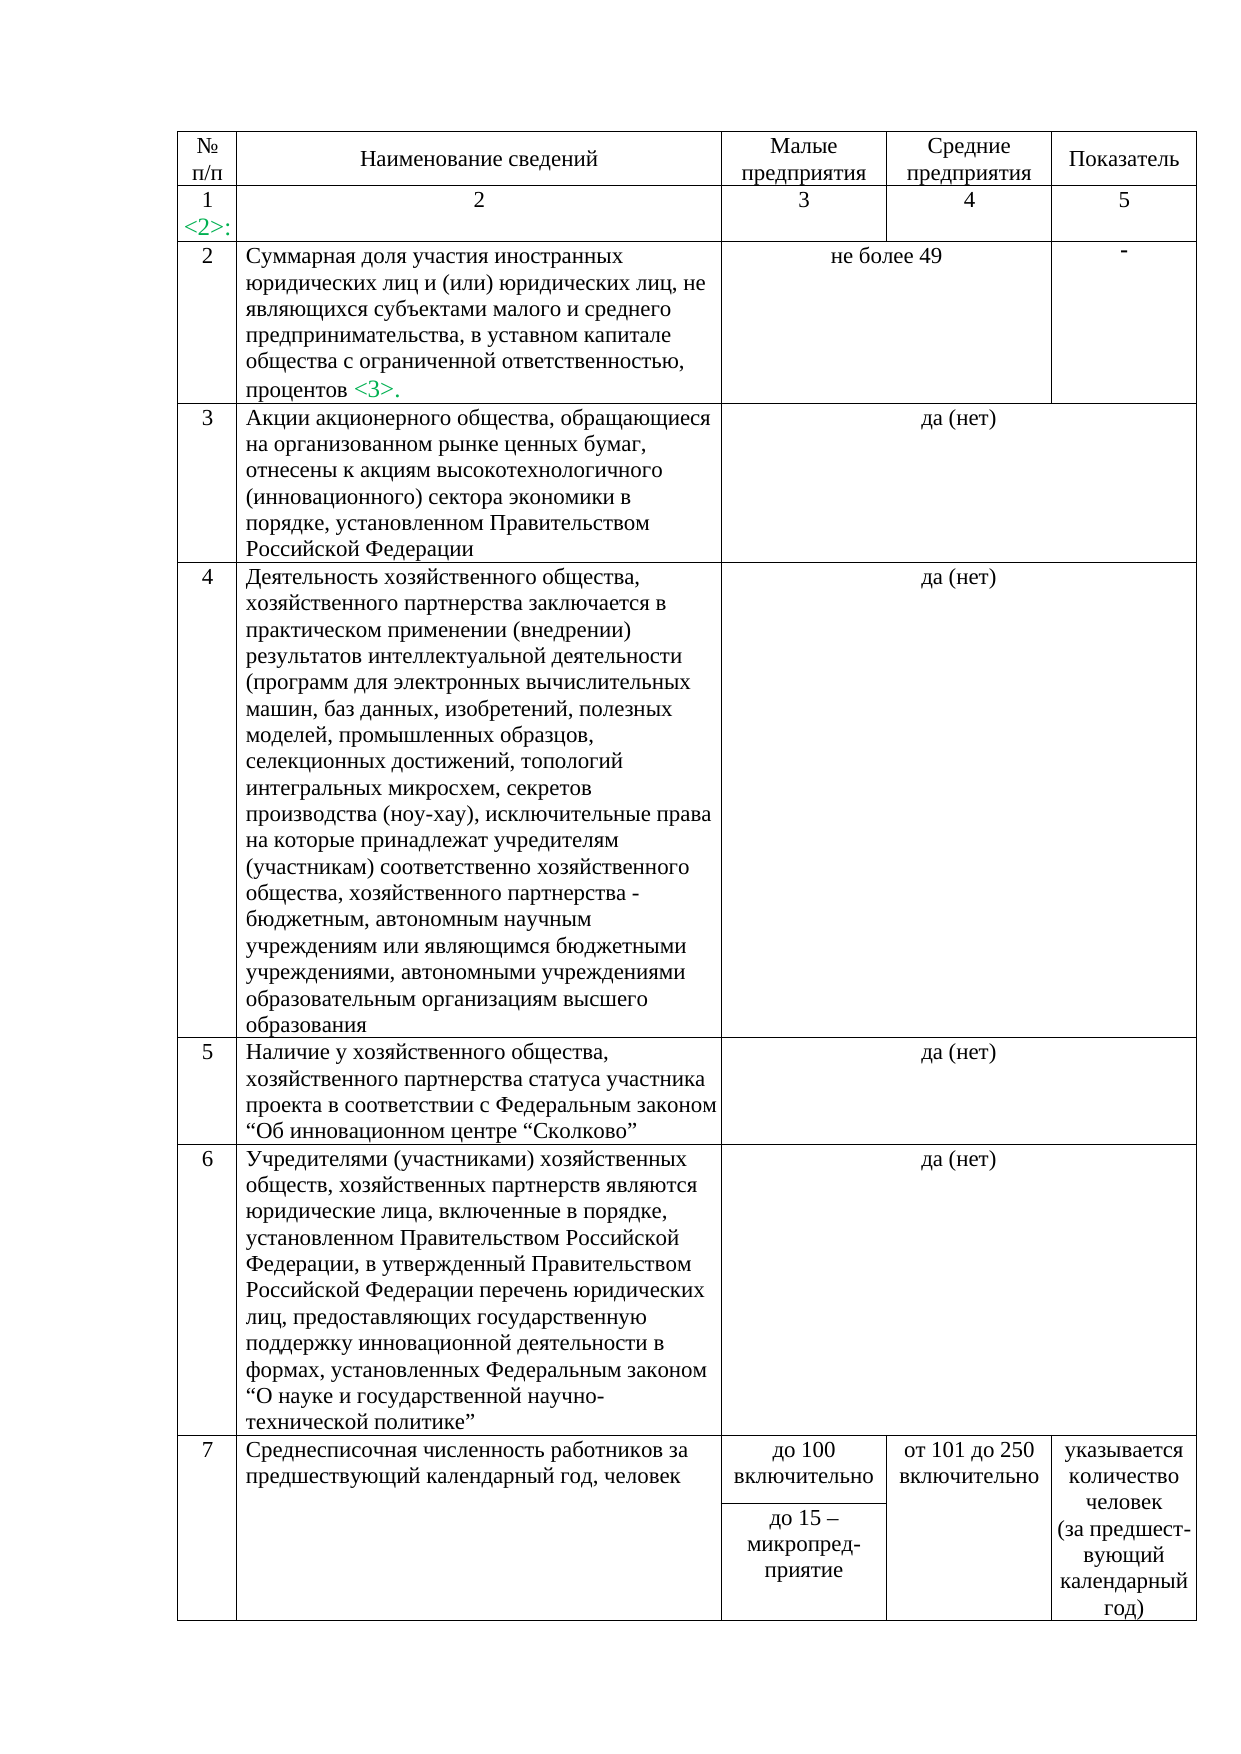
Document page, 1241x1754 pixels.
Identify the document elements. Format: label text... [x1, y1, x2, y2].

table_cell Среднесписочная численность работников за предшествующий календарный год, человек [237, 1436, 721, 1620]
table_cell 5 [178, 1038, 236, 1144]
table_cell 7 [178, 1436, 236, 1620]
table_cell 4 [178, 563, 236, 1037]
table_header Средние предприятия [887, 132, 1051, 185]
table_cell 1 <2>: [178, 186, 236, 241]
table_cell от 101 до 250 включительно [887, 1436, 1051, 1620]
table_cell до 15 – микропредприятие [722, 1504, 886, 1620]
table_cell да (нет) [722, 1145, 1196, 1435]
table_cell 3 [178, 404, 236, 562]
table_cell 6 [178, 1145, 236, 1435]
table_cell Суммарная доля участия иностранных юридических лиц и (или) юридических лиц, не являющихся субъектами малого и среднего предпринимательства, в уставном капитале общества с ограниченной ответственностью, процентов <3>. [237, 242, 721, 403]
table_header Малые предприятия [722, 132, 886, 185]
table_cell да (нет) [722, 404, 1196, 562]
table_cell не более 49 [722, 242, 1051, 403]
table_cell Акции акционерного общества, обращающиеся на организованном рынке ценных бумаг, отнесены к акциям высокотехнологичного (инновационного) сектора экономики в порядке, установленном Правительством Российской Федерации [237, 404, 721, 562]
table_cell 4 [887, 186, 1051, 241]
table_header Наименование сведений [237, 132, 721, 185]
table_cell до 100 включительно [722, 1436, 886, 1503]
table_cell Наличие у хозяйственного общества, хозяйственного партнерства статуса участника проекта в соответствии с Федеральным законом “Об инновационном центре “Сколково” [237, 1038, 721, 1144]
table_cell Деятельность хозяйственного общества, хозяйственного партнерства заключается в практическом применении (внедрении) результатов интеллектуальной деятельности (программ для электронных вычислительных машин, баз данных, изобретений, полезных моделей, промышленных образцов, селекционных достижений, топологий интегральных микросхем, секретов производства (ноу-хау), исключительные права на которые принадлежат учредителям (участникам) соответственно хозяйственного общества, хозяйственного партнерства - бюджетным, автономным научным учреждениям или являющимся бюджетными учреждениями, автономными учреждениями образовательным организациям высшего образования [237, 563, 721, 1037]
table_cell 3 [722, 186, 886, 241]
table_header Показатель [1052, 132, 1196, 185]
table_cell да (нет) [722, 563, 1196, 1037]
table_cell да (нет) [722, 1038, 1196, 1144]
table_cell [1052, 242, 1196, 403]
table_cell указывается количество человек (за предшествующий календарный год) [1052, 1436, 1196, 1620]
table_cell 2 [178, 242, 236, 403]
table_cell 2 [237, 186, 721, 241]
table_header № п/п [178, 132, 236, 185]
table_cell 5 [1052, 186, 1196, 241]
table_cell Учредителями (участниками) хозяйственных обществ, хозяйственных партнерств являются юридические лица, включенные в порядке, установленном Правительством Российской Федерации, в утвержденный Правительством Российской Федерации перечень юридических лиц, предоставляющих государственную поддержку инновационной деятельности в формах, установленных Федеральным законом “О науке и государственной научно-технической политике” [237, 1145, 721, 1435]
